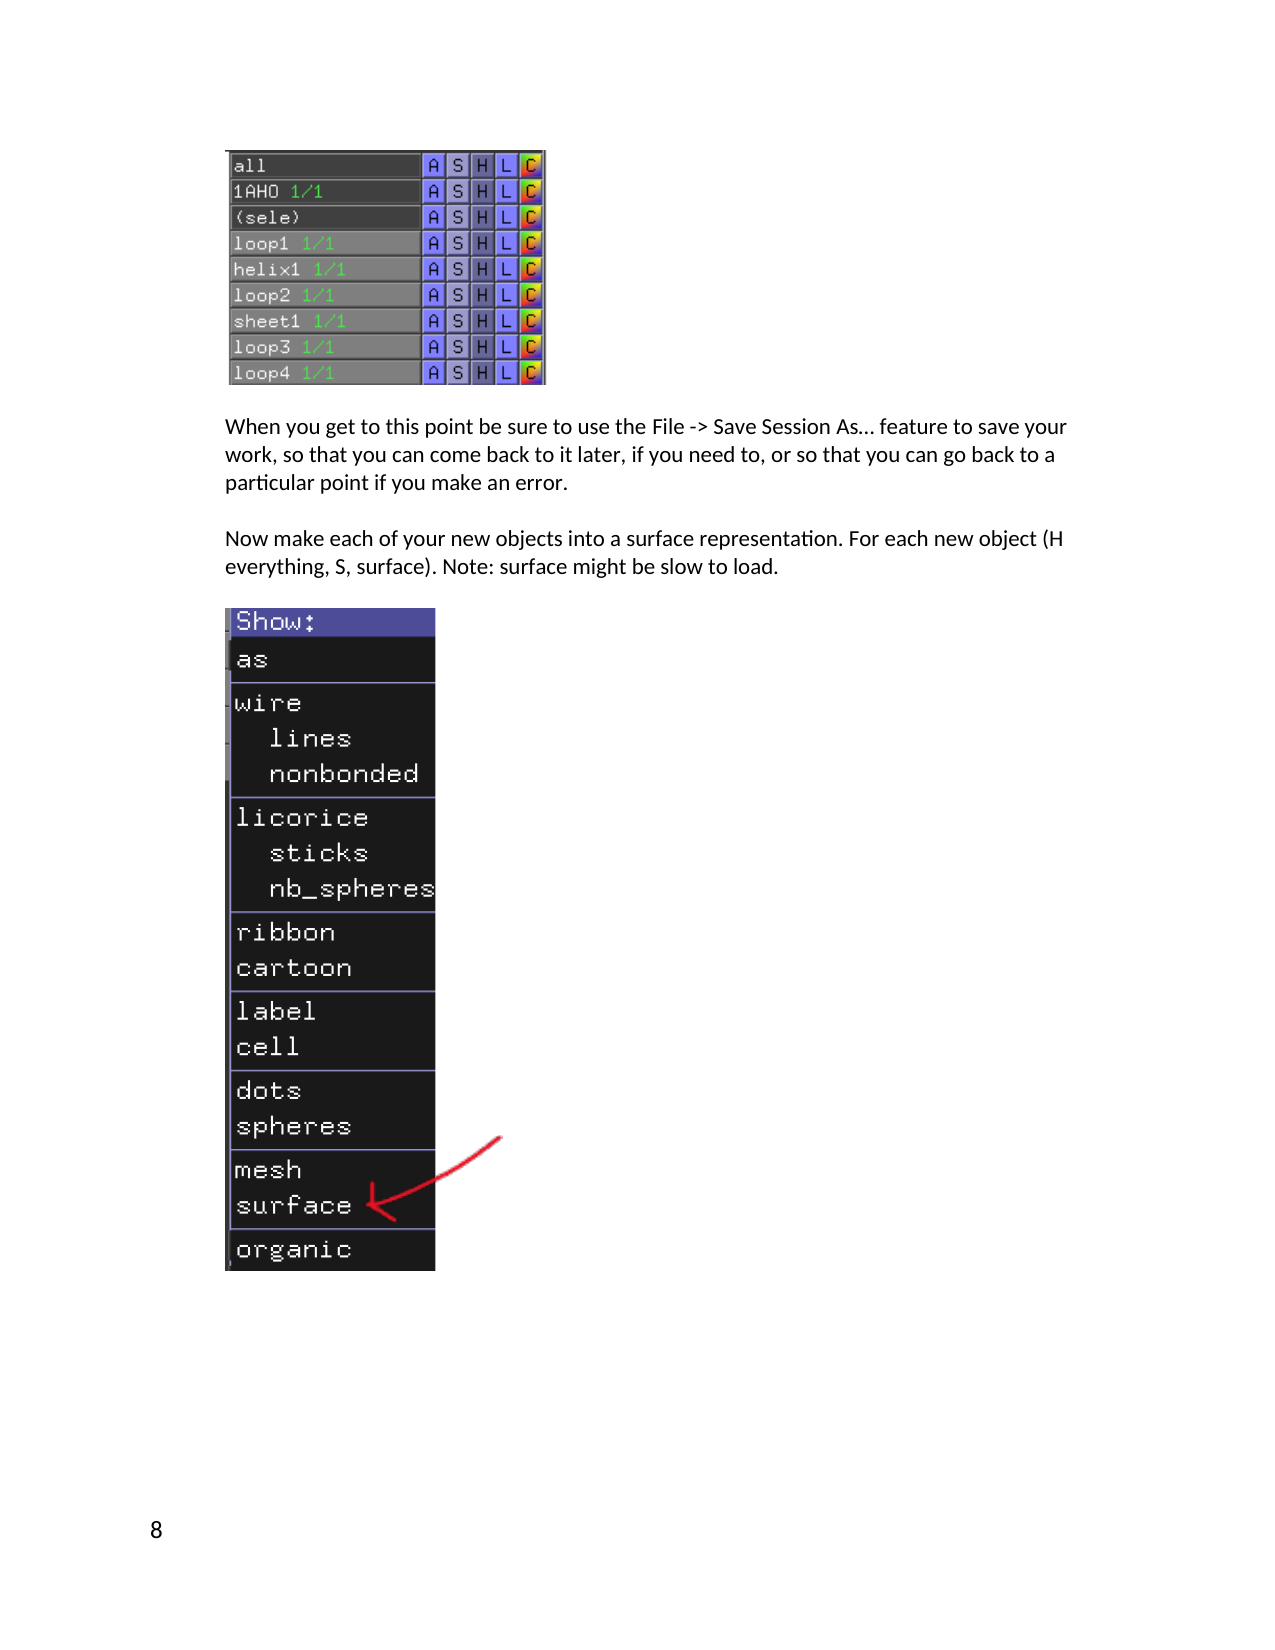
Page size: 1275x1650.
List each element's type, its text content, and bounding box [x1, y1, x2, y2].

text Now make each of your new objects into a surface representation. For each new object (H everything, S, surface). Note: surface might be slow to load. [225, 524, 1125, 580]
picture [225, 150, 547, 385]
text When you get to this point be sure to use the File -> Save Session As… feature to save your work, so that you can come back to it later, if you need to, or so that you can go back to a particular point if you make an error. [225, 412, 1125, 496]
picture [225, 608, 503, 1271]
